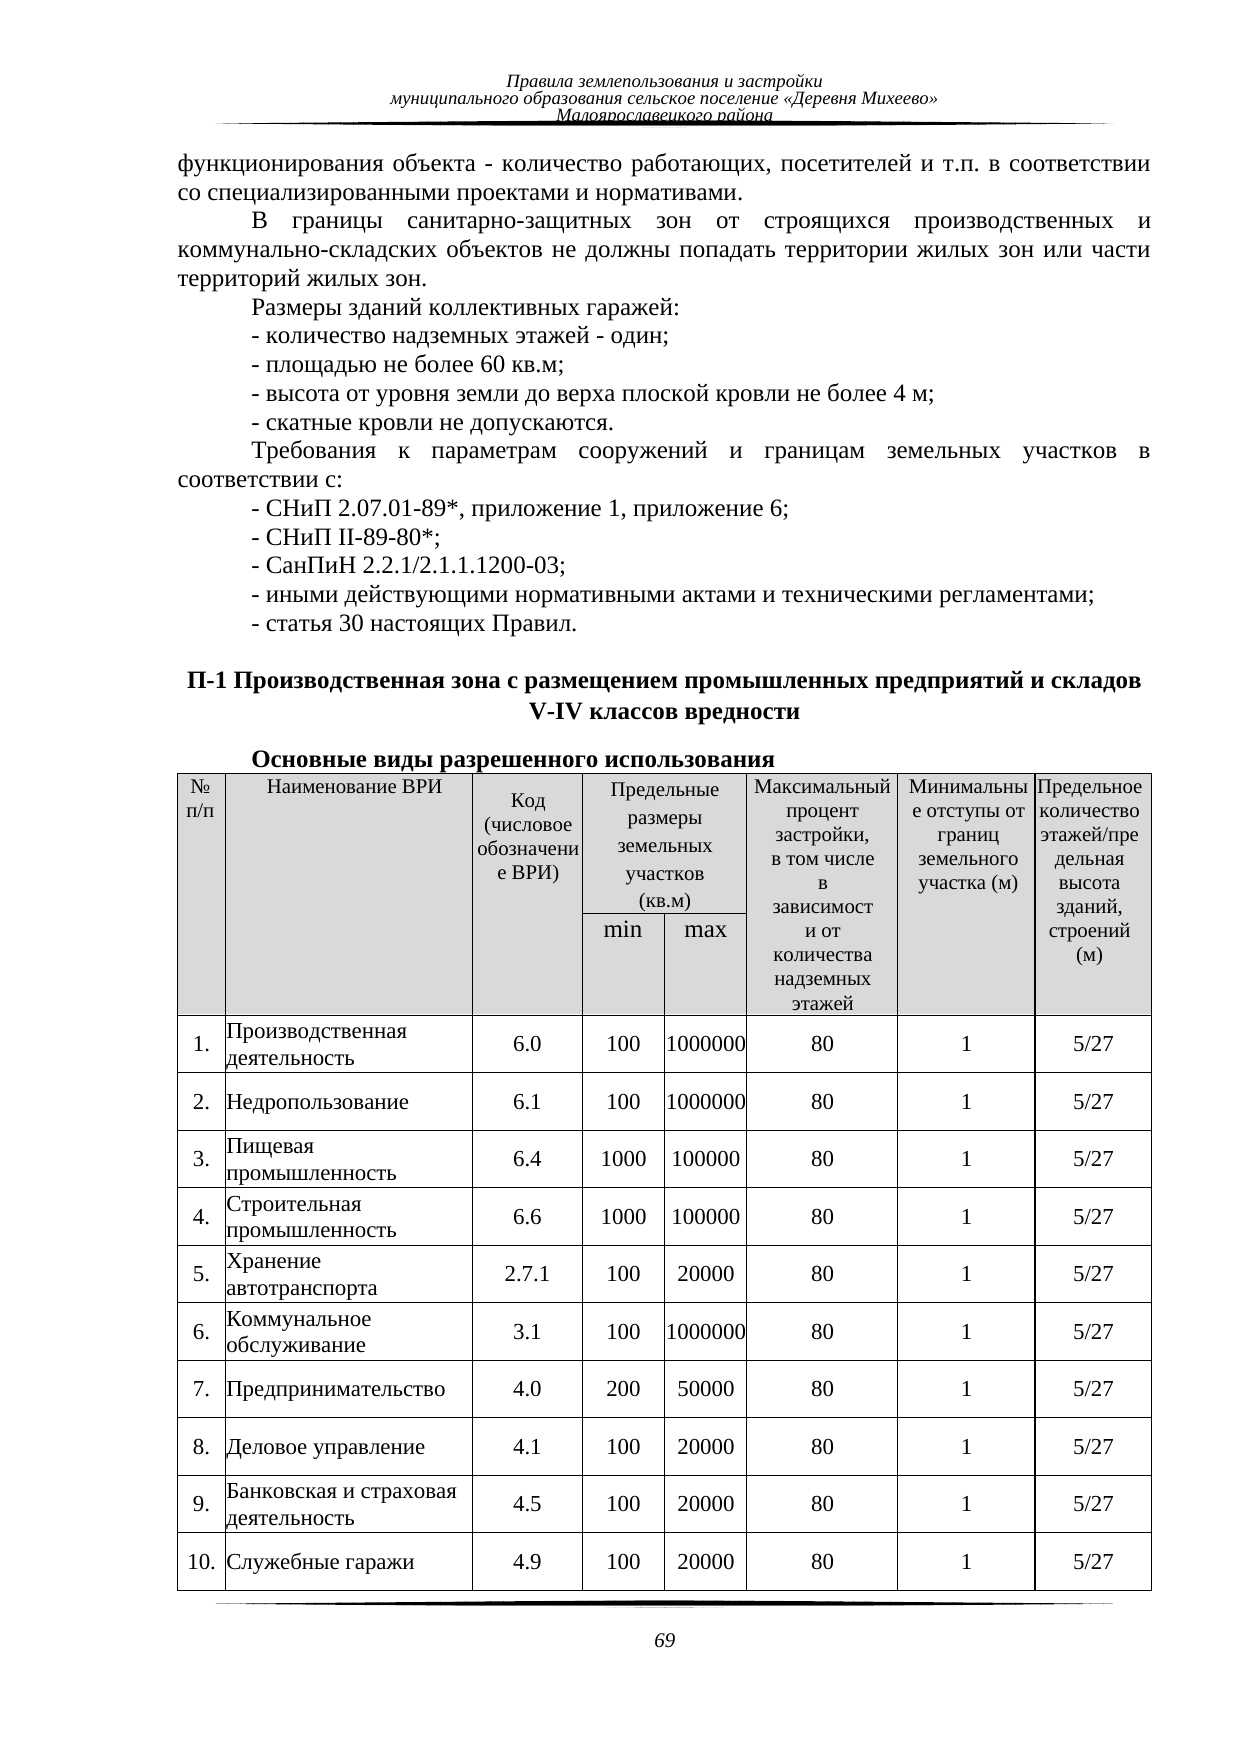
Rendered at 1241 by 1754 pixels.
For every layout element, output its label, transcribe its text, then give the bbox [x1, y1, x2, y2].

table_cell 1 [898, 1361, 1034, 1417]
table_cell 5/27 [1036, 1533, 1151, 1589]
table_cell 5. [178, 1246, 225, 1302]
table_cell 5/27 [1036, 1016, 1151, 1072]
table_cell 100000 [665, 1131, 746, 1187]
table_cell 5/27 [1036, 1073, 1151, 1129]
table_cell 1 [898, 1188, 1034, 1244]
table_cell 1000 [583, 1131, 664, 1187]
table_cell 6.6 [473, 1188, 582, 1244]
table_cell 80 [747, 1131, 897, 1187]
table_header Максимальный процент застройки, в том числе в зависимости от количества надземных этажей [747, 774, 897, 1014]
table_cell 20000 [665, 1246, 746, 1302]
table_cell 80 [747, 1303, 897, 1359]
table_cell Производственная деятельность [226, 1016, 472, 1072]
text - площадью не более 60 кв.м; [177, 349, 1152, 378]
table_cell 80 [747, 1476, 897, 1532]
table_cell 2.7.1 [473, 1246, 582, 1302]
table_cell Пищевая промышленность [226, 1131, 472, 1187]
table_cell 100000 [665, 1188, 746, 1244]
table_cell 1 [898, 1418, 1034, 1474]
table_cell Банковская и страховая деятельность [226, 1476, 472, 1532]
table_cell 4.0 [473, 1361, 582, 1417]
table_cell 4. [178, 1188, 225, 1244]
table_cell 100 [583, 1016, 664, 1072]
table_cell 1000000 [665, 1016, 746, 1072]
table_cell 8. [178, 1418, 225, 1474]
picture [215, 119, 1113, 128]
table_cell 4.9 [473, 1533, 582, 1589]
table_cell Хранение автотранспорта [226, 1246, 472, 1302]
table_cell 20000 [665, 1533, 746, 1589]
table_cell 5/27 [1036, 1131, 1151, 1187]
table_cell 1. [178, 1016, 225, 1072]
table_cell 6.1 [473, 1073, 582, 1129]
table_cell 2. [178, 1073, 225, 1129]
table_cell 1 [898, 1131, 1034, 1187]
table_cell 9. [178, 1476, 225, 1532]
text П-1 Производственная зона с размещением промышленных предприятий и складов V-IV классов вредности [177, 665, 1152, 725]
text Основные виды разрешенного использования [177, 744, 1152, 773]
text - СНиП 2.07.01-89*, приложение 1, приложение 6; [177, 493, 1152, 522]
table_header Наименование ВРИ [226, 774, 472, 1014]
table_header № п/п [178, 774, 225, 1014]
text - СанПиН 2.2.1/2.1.1.1200-03; [177, 550, 1152, 579]
table_cell 1000 [583, 1188, 664, 1244]
table_cell 1000000 [665, 1303, 746, 1359]
table_cell 100 [583, 1073, 664, 1129]
table_cell max [665, 914, 746, 1014]
table_cell 1 [898, 1016, 1034, 1072]
table_cell 5/27 [1036, 1188, 1151, 1244]
text - высота от уровня земли до верха плоской кровли не более 4 м; [177, 378, 1152, 407]
table_cell 5/27 [1036, 1246, 1151, 1302]
table_cell 1 [898, 1073, 1034, 1129]
table_cell 6.0 [473, 1016, 582, 1072]
table_header Минимальные отступы от границ земельного участка (м) [898, 774, 1034, 1014]
table_cell 3. [178, 1131, 225, 1187]
table_cell Предпринимательство [226, 1361, 472, 1417]
table_cell 80 [747, 1188, 897, 1244]
text Требования к параметрам сооружений и границам земельных участков в соответствии с: [177, 435, 1152, 493]
table_header Предельные размеры земельных участков (кв.м) [583, 774, 746, 913]
table_cell 100 [583, 1303, 664, 1359]
table_cell Служебные гаражи [226, 1533, 472, 1589]
table_cell 5/27 [1036, 1418, 1151, 1474]
table_cell 80 [747, 1418, 897, 1474]
text Размеры зданий коллективных гаражей: [177, 292, 1152, 320]
table_cell 3.1 [473, 1303, 582, 1359]
text - статья 30 настоящих Правил. [177, 608, 1152, 637]
table_cell 4.5 [473, 1476, 582, 1532]
text - скатные кровли не допускаются. [177, 407, 1152, 435]
table_header Предельное количество этажей/предельная высота зданий, строений (м) [1036, 774, 1151, 1014]
table_cell 1 [898, 1246, 1034, 1302]
text - СНиП II-89-80*; [177, 522, 1152, 550]
table_cell 80 [747, 1073, 897, 1129]
table_cell 1 [898, 1476, 1034, 1532]
table_cell 6.4 [473, 1131, 582, 1187]
picture [215, 1600, 1113, 1608]
table_cell 5/27 [1036, 1476, 1151, 1532]
table_cell 80 [747, 1246, 897, 1302]
table_cell 5/27 [1036, 1361, 1151, 1417]
table_cell 5/27 [1036, 1303, 1151, 1359]
table_cell 100 [583, 1476, 664, 1532]
table_cell Недропользование [226, 1073, 472, 1129]
table_cell 20000 [665, 1476, 746, 1532]
table_cell 10. [178, 1533, 225, 1589]
text - иными действующими нормативными актами и техническими регламентами; [177, 579, 1152, 608]
table_cell 1 [898, 1533, 1034, 1589]
table_cell 4.1 [473, 1418, 582, 1474]
table_cell 100 [583, 1418, 664, 1474]
text В границы санитарно-защитных зон от строящихся производственных и коммунально-складских объектов не должны попадать территории жилых зон или части территорий жилых зон. [177, 205, 1152, 292]
table_cell 7. [178, 1361, 225, 1417]
table_cell 1000000 [665, 1073, 746, 1129]
table_cell 50000 [665, 1361, 746, 1417]
table_cell Деловое управление [226, 1418, 472, 1474]
table_cell 80 [747, 1533, 897, 1589]
table_cell Строительная промышленность [226, 1188, 472, 1244]
table_cell 80 [747, 1016, 897, 1072]
table_cell Коммунальное обслуживание [226, 1303, 472, 1359]
table_cell 100 [583, 1533, 664, 1589]
text - количество надземных этажей - один; [177, 320, 1152, 349]
table_cell 1 [898, 1303, 1034, 1359]
table_cell 80 [747, 1361, 897, 1417]
table_cell 6. [178, 1303, 225, 1359]
table_cell min [583, 914, 664, 1014]
table_cell 200 [583, 1361, 664, 1417]
table_header Код (числовое обозначение ВРИ) [473, 774, 582, 1014]
table_cell 20000 [665, 1418, 746, 1474]
table_cell 100 [583, 1246, 664, 1302]
